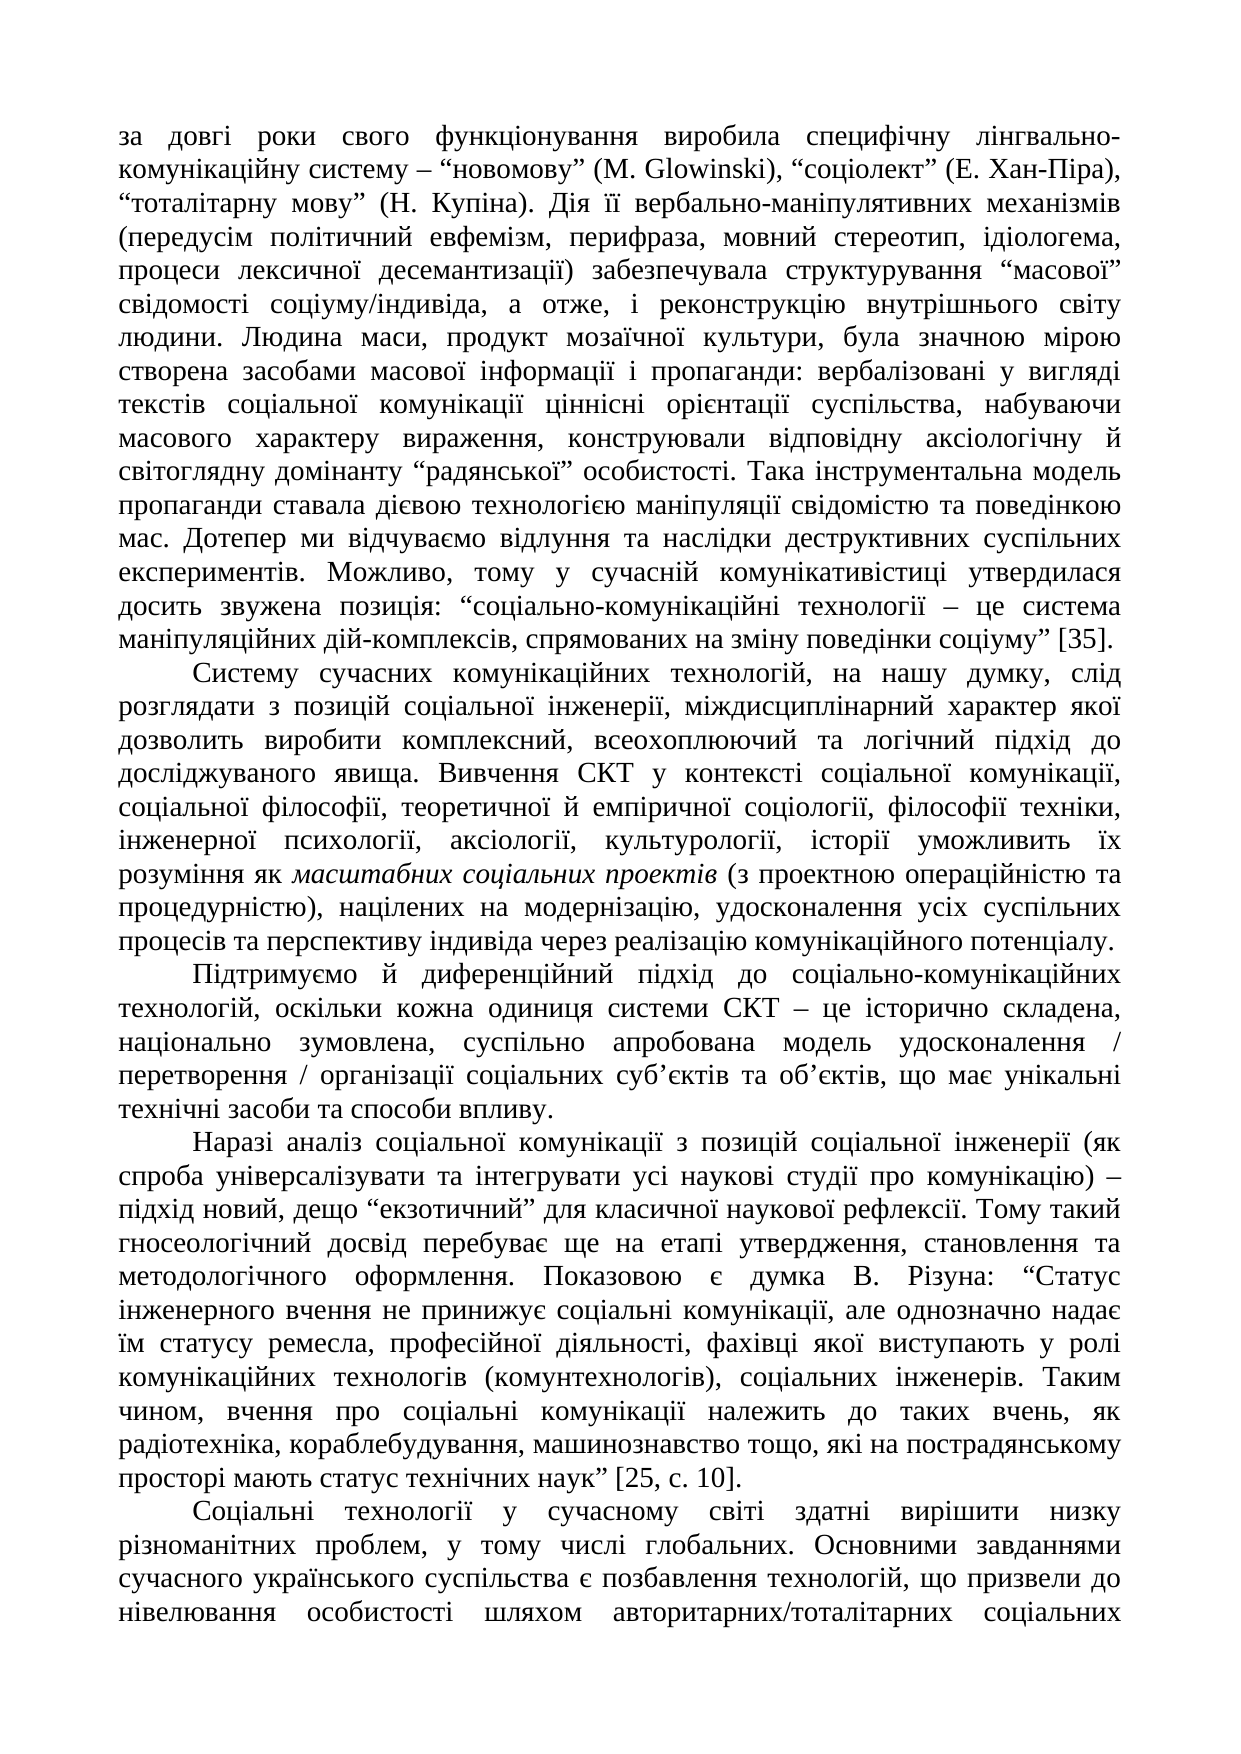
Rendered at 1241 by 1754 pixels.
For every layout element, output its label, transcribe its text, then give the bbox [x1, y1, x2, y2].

text Систему сучасних комунікаційних технологій, на нашу думку, слід розглядати з позицій соціальної інженерії, міждисциплінарний характер якої дозволить виробити комплексний, всеохоплюючий та логічний підхід до досліджуваного явища. Вивчення СКТ у контексті соціальної комунікації, соціальної філософії, теоретичної й емпіричної соціології, філософії техніки, інженерної психології, аксіології, культурології, історії уможливить їх розуміння як масштабних соціальних проектів (з проектною операційністю та процедурністю), націлених на модернізацію, удосконалення усіх суспільних процесів та перспективу індивіда через реалізацію комунікаційного потенціалу. [118, 655, 1122, 957]
text Підтримуємо й диференційний підхід до соціально-комунікаційних технологій, оскільки кожна одиниця системи СКТ – це історично складена, національно зумовлена, суспільно апробована модель удосконалення / перетворення / організації соціальних суб’єктів та об’єктів, що має унікальні технічні засоби та способи впливу. [118, 957, 1122, 1124]
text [118, 118, 1122, 655]
text Наразі аналіз соціальної комунікації з позицій соціальної інженерії (як спроба універсалізувати та інтегрувати усі наукові студії про комунікацію) – підхід новий, дещо “екзотичний” для класичної наукової рефлексії. Тому такий гносеологічний досвід перебуває ще на етапі утвердження, становлення та методологічного оформлення. Показовою є думка В. Різуна: “Статус інженерного вчення не принижує соціальні комунікації, але однозначно надає їм статусу ремесла, професійної діяльності, фахівці якої виступають у ролі комунікаційних технологів (комунтехнологів), соціальних інженерів. Таким чином, вчення про соціальні комунікації належить до таких вчень, як радіотехніка, кораблебудування, машинознавство тощо, які на пострадянському просторі мають статус технічних наук” [25, с. 10]. [118, 1124, 1122, 1493]
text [118, 1493, 1122, 1627]
